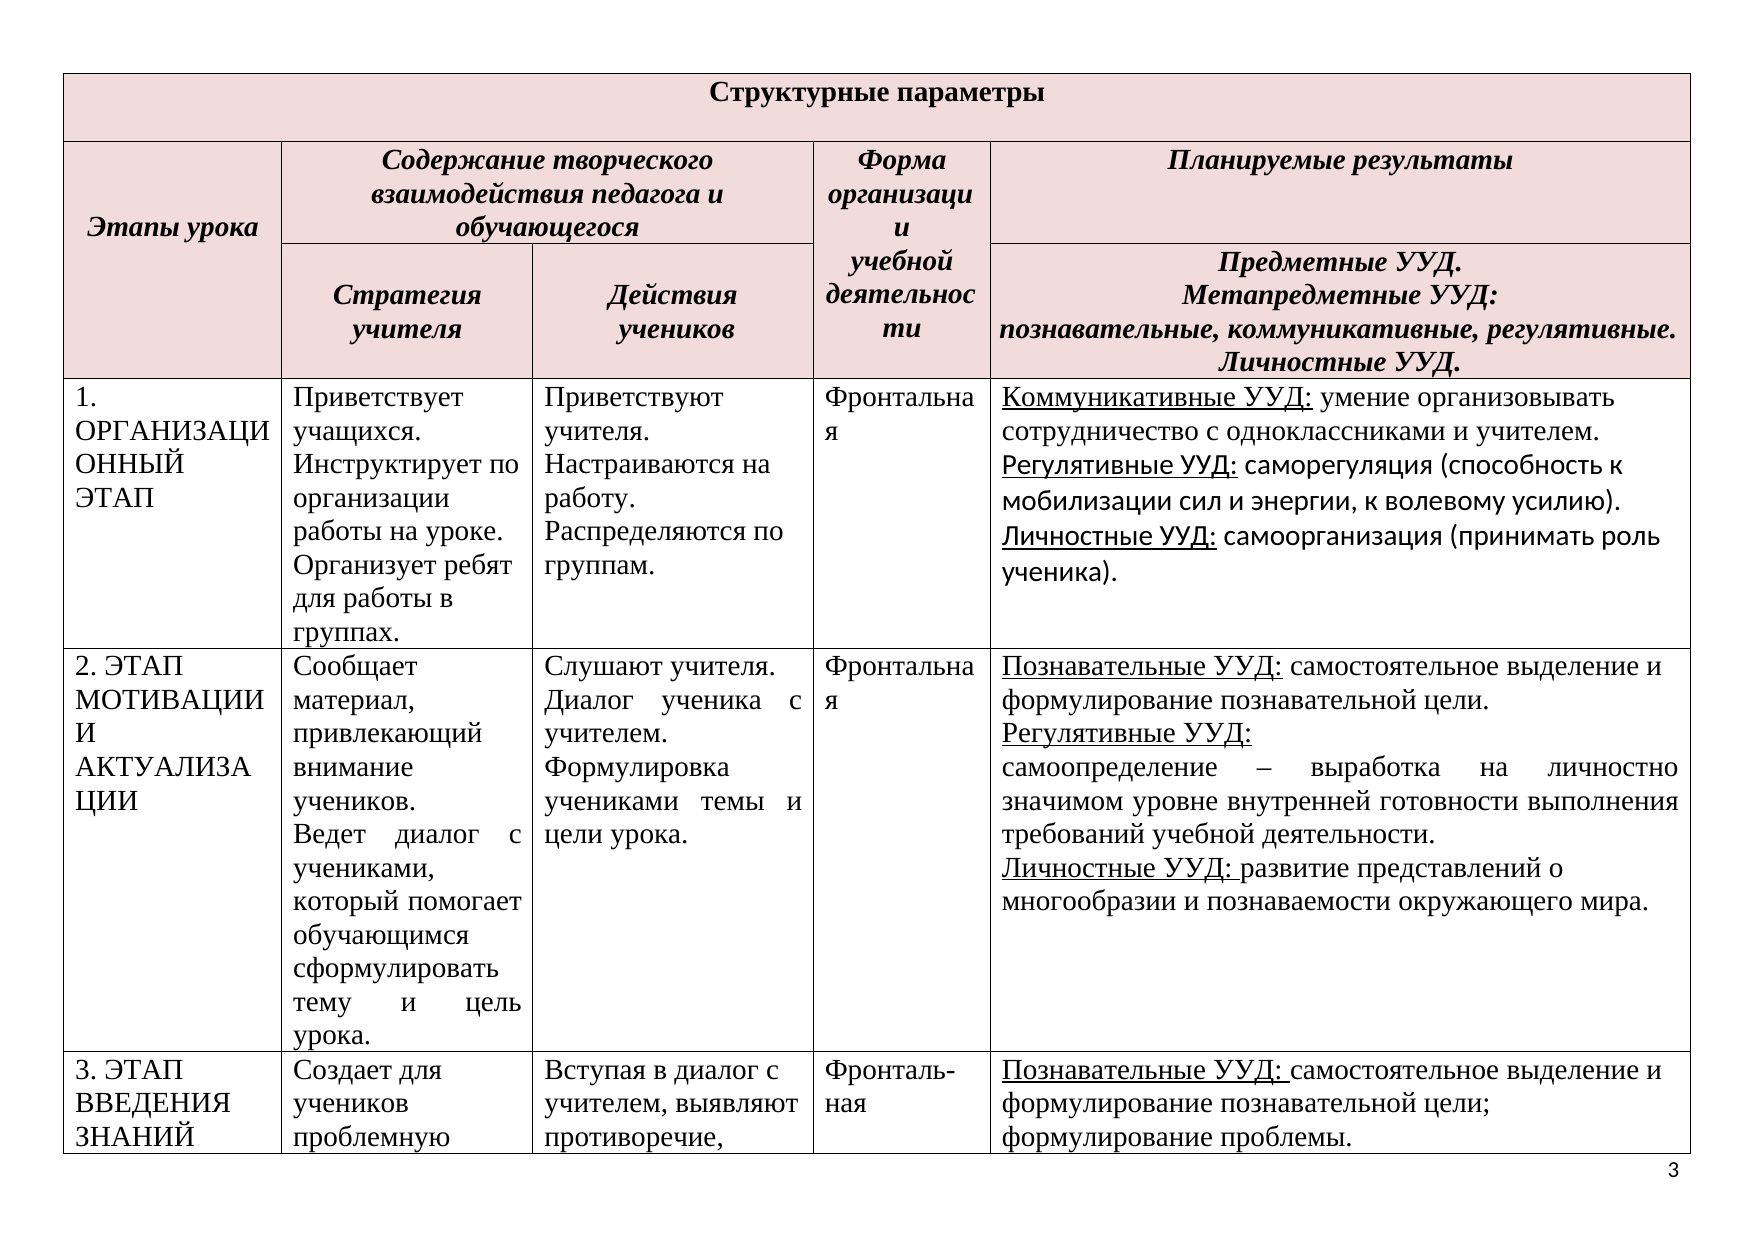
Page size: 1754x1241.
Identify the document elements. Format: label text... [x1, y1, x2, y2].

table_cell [282, 1052, 532, 1153]
table_cell Стратегия учителя [282, 244, 532, 378]
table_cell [64, 1052, 281, 1153]
table_cell Сообщает материал, привлекающий внимание учеников. Ведет диалог с учениками, который помогает обучающимся сформулировать тему и цель урока. [282, 649, 532, 1051]
table_cell Коммуникативные УУД: умение организовывать сотрудничество с одноклассниками и учителем. Регулятивные УУД: саморегуляция (способность к мобилизации сил и энергии, к волевому усилию). Личностные УУД: самоорганизация (принимать роль ученика). [991, 379, 1690, 647]
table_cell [991, 1052, 1690, 1153]
table_cell Приветствует учащихся. Инструктирует по организации работы на уроке. Организует ребят для работы в группах. [282, 379, 532, 647]
table_cell Слушают учителя. Диалог ученика с учителем. Формулировка учениками темы и цели урока. [533, 649, 813, 1051]
table_cell Познавательные УУД: самостоятельное выделение и формулирование познавательной цели. Регулятивные УУД: самоопределение – выработка на личностно значимом уровне внутренней готовности выполнения требований учебной деятельности. Личностные УУД: развитие представлений о многообразии и познаваемости окружающего мира. [991, 649, 1690, 1051]
table_cell Этапы урока [64, 142, 281, 378]
table_cell 1. ОРГАНИЗАЦИОННЫЙ ЭТАП [64, 379, 281, 647]
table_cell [533, 1052, 813, 1153]
table_cell Приветствуют учителя. Настраиваются на работу. Распределяются по группам. [533, 379, 813, 647]
table_header Структурные параметры [64, 74, 1690, 141]
table_cell Предметные УУД. Метапредметные УУД: познавательные, коммуникативные, регулятивные. Личностные УУД. [991, 244, 1690, 378]
table_cell Планируемые результаты [991, 142, 1690, 243]
table_cell Форма организации учебной деятельности [814, 142, 990, 378]
table_cell 2. ЭТАП МОТИВАЦИИ И АКТУАЛИЗАЦИИ [64, 649, 281, 1051]
table_cell Содержание творческого взаимодействия педагога и обучающегося [282, 142, 813, 243]
table_cell Фронталь-ная [814, 1052, 990, 1153]
table_cell Действия учеников [533, 244, 813, 378]
table_cell Фронтальная [814, 649, 990, 1051]
table_cell Фронтальная [814, 379, 990, 647]
